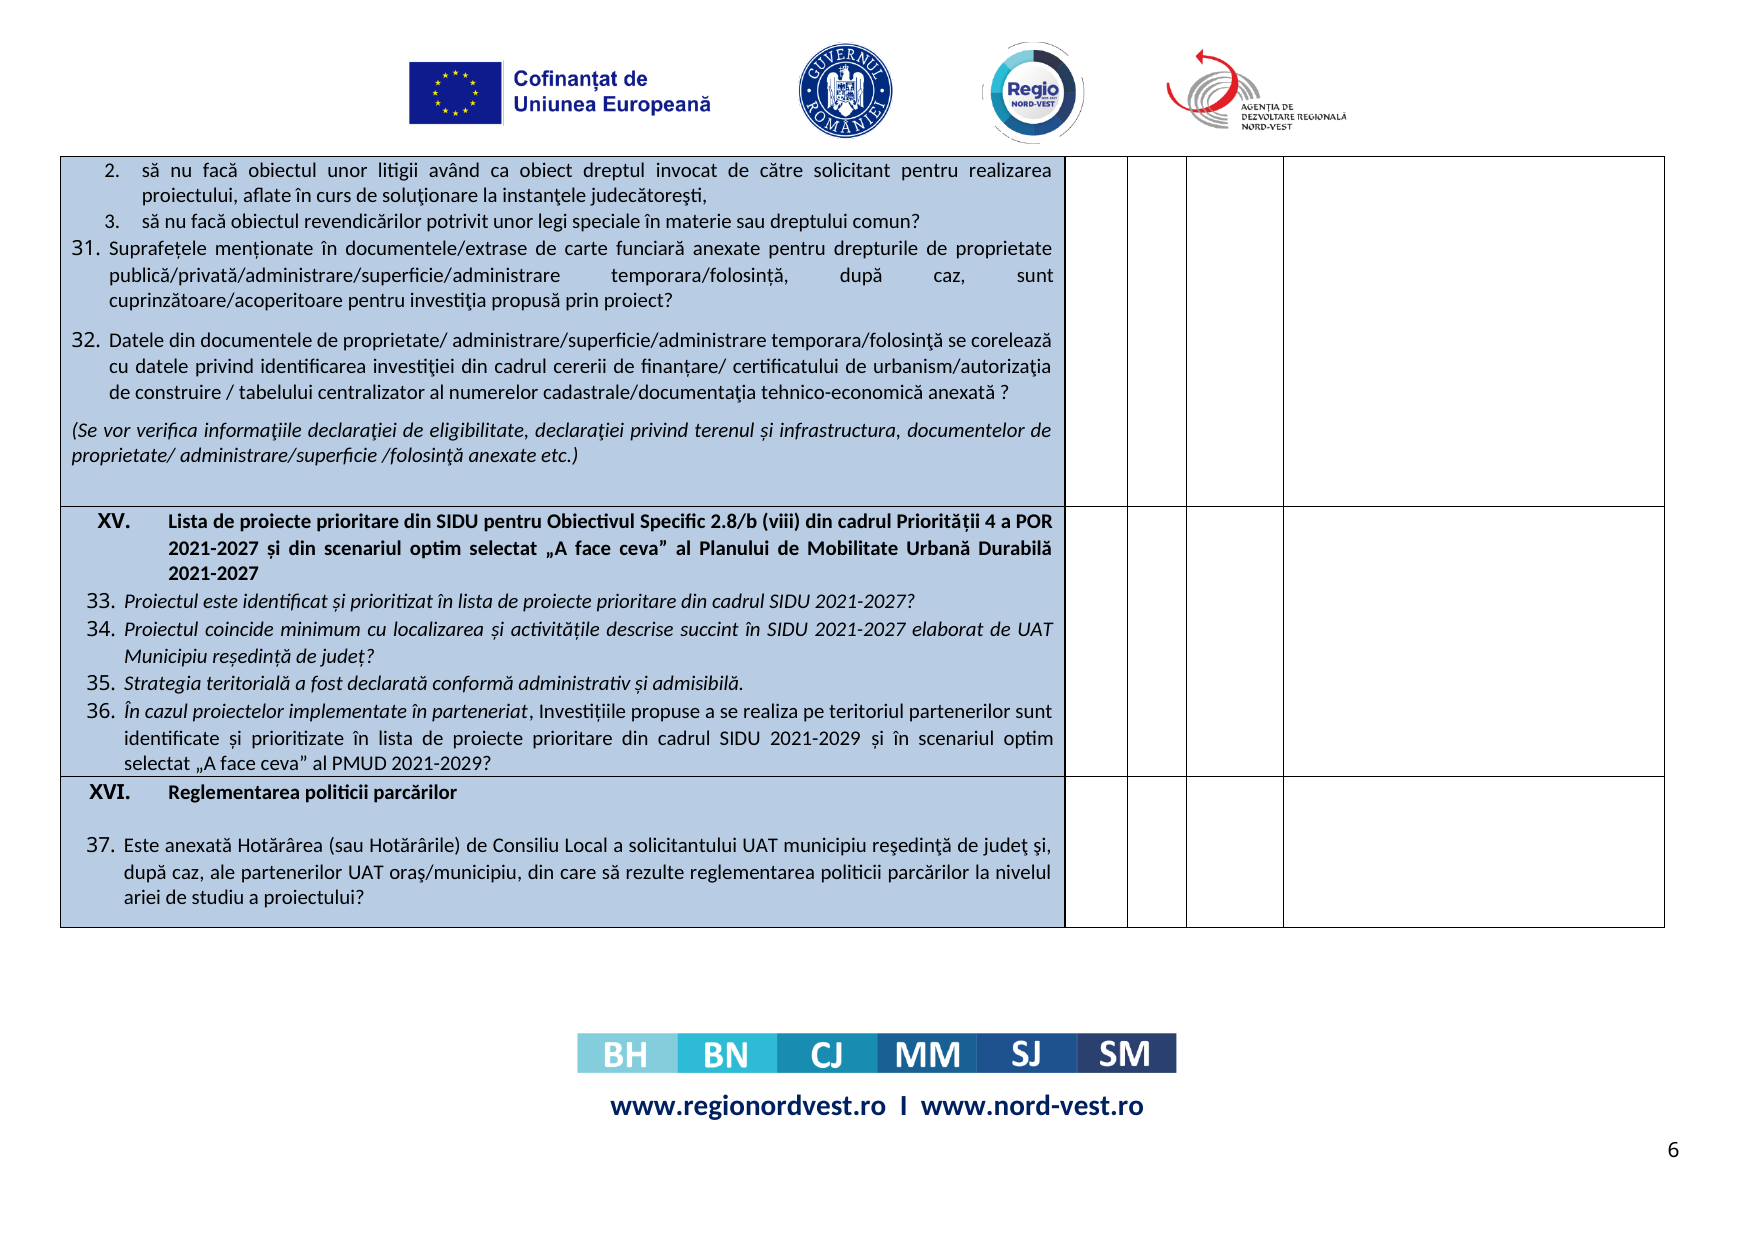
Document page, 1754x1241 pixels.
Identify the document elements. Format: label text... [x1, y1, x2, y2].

table_cell [1187, 507, 1283, 776]
table_cell Reglementarea politicii parcărilor Este anexată Hotărârea (sau Hotărârile) de Consiliu Local a solicitantului UAT municipiu reşedinţă de judeţ şi, după caz, ale partenerilor UAT oraş/municipiu, din care să rezulte reglementarea politicii parcărilor la nivelul ariei de studiu a proiectului? [61, 777, 1064, 927]
table_cell [1187, 777, 1283, 927]
table_cell [1284, 157, 1664, 506]
table_cell [1284, 507, 1664, 776]
table_cell [1128, 777, 1186, 927]
picture [407, 42, 1347, 144]
table_cell [1128, 157, 1186, 506]
table_cell Lista de proiecte prioritare din SIDU pentru Obiectivul Specific 2.8/b (viii) din cadrul Priorităţii 4 a POR 2021-2027 și din scenariul optim selectat „A face ceva” al Planului de Mobilitate Urbană Durabilă 2021-2027 Proiectul este identificat şi prioritizat în lista de proiecte prioritare din cadrul SIDU 2021-2027? Proiectul coincide minimum cu localizarea şi activităţile descrise succint în SIDU 2021-2027 elaborat de UAT Municipiu reședință de județ? Strategia teritorială a fost declarată conformă administrativ și admisibilă. În cazul proiectelor implementate în parteneriat, Investiţiile propuse a se realiza pe teritoriul partenerilor sunt identificate şi prioritizate în lista de proiecte prioritare din cadrul SIDU 2021-2029 și în scenariul optim selectat „A face ceva” al PMUD 2021-2029? [61, 507, 1064, 776]
table_cell [1066, 507, 1127, 776]
picture [577, 1033, 1177, 1073]
table_cell [1187, 157, 1283, 506]
table_cell [1128, 507, 1186, 776]
table_cell [1066, 157, 1127, 506]
table_cell [1284, 777, 1664, 927]
table_cell [1066, 777, 1127, 927]
